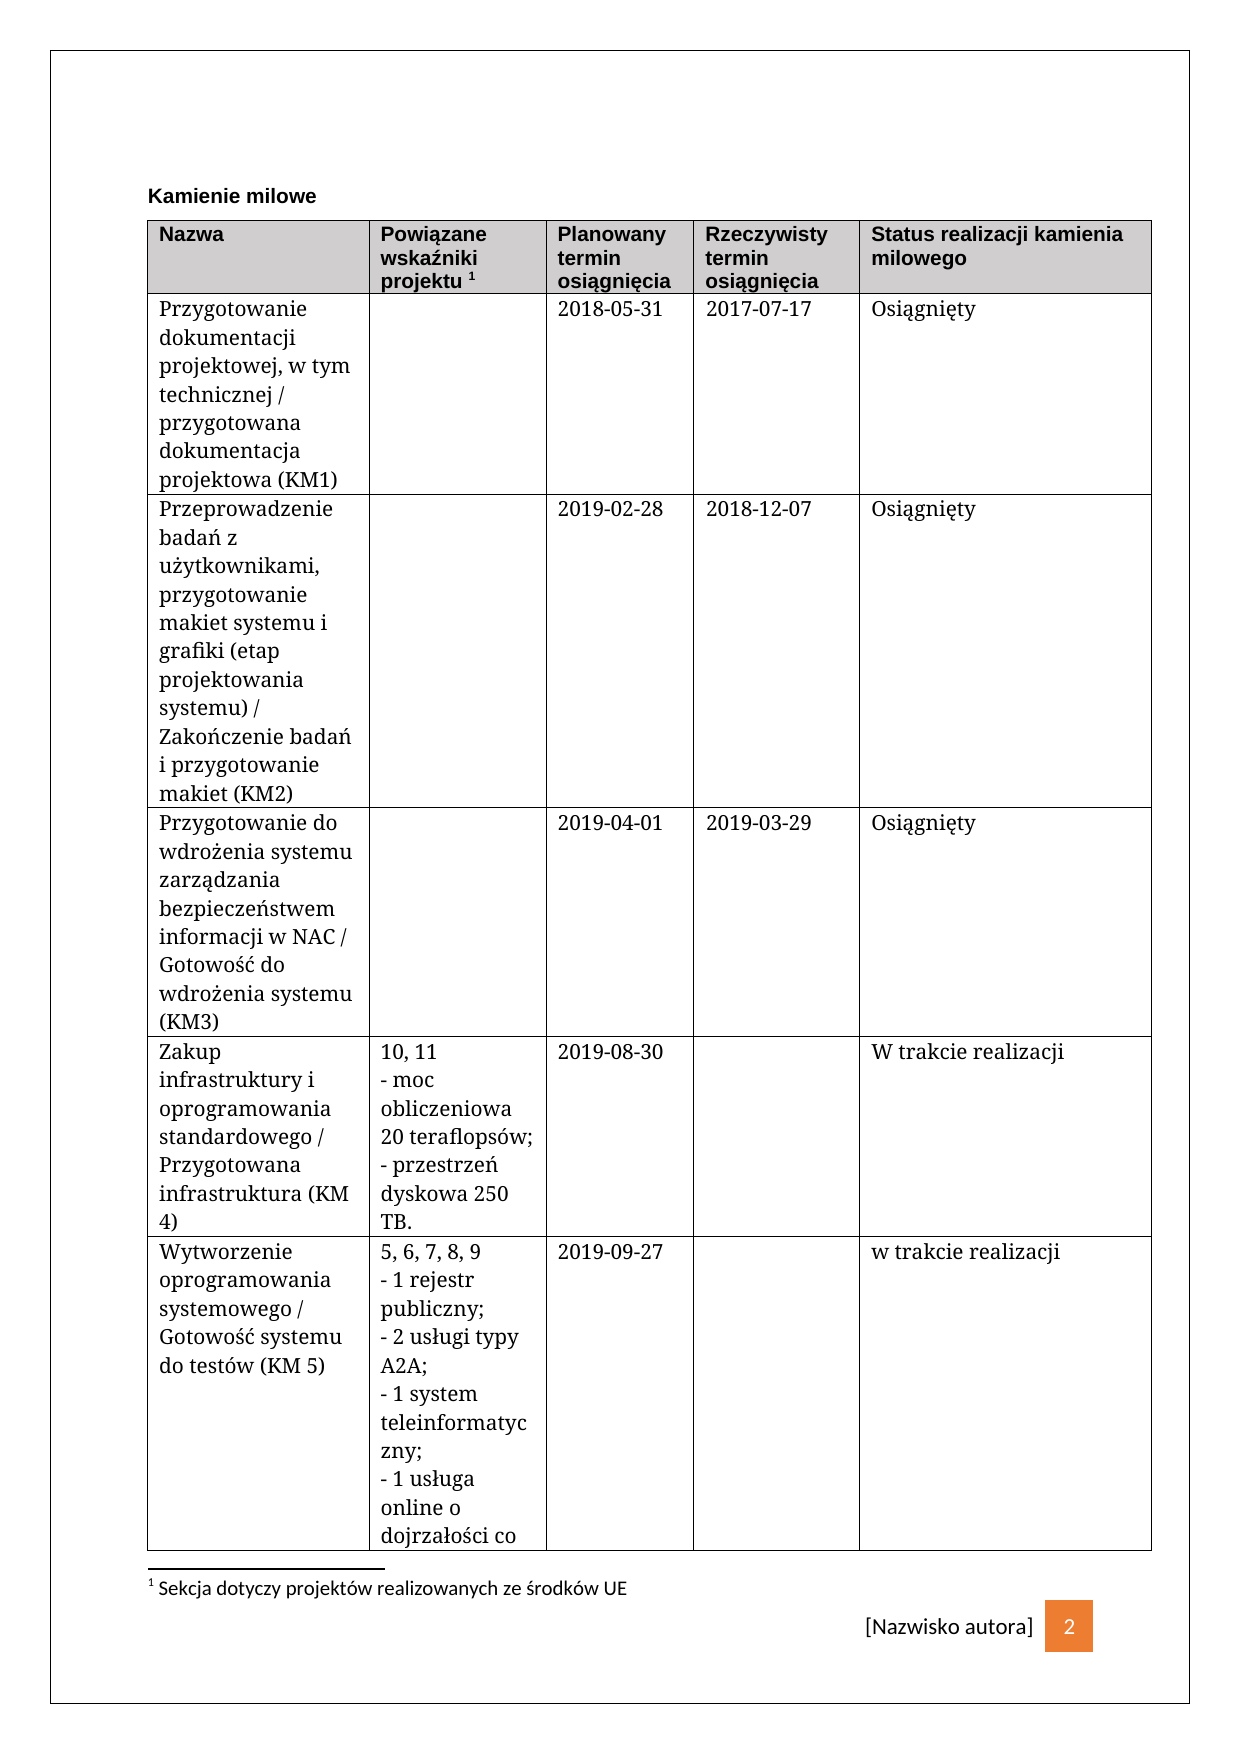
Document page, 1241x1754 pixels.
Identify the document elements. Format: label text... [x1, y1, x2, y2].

table_cell 2019-08-30 [547, 1037, 693, 1236]
table_header Powiązane wskaźniki projektu [370, 221, 546, 293]
table_header Nazwa [148, 221, 369, 293]
table_cell w trakcie realizacji [860, 1237, 1151, 1550]
table_header Planowany termin osiągnięcia [547, 221, 693, 293]
table_cell Osiągnięty [860, 495, 1151, 807]
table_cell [370, 1237, 546, 1550]
table_cell 10, 11 - moc obliczeniowa 20 teraflopsów; - przestrzeń dyskowa 250 TB. [370, 1037, 546, 1236]
text Kamienie milowe [148, 184, 1093, 208]
table_cell 2019-03-29 [694, 808, 859, 1036]
table_cell [370, 294, 546, 493]
table_cell [370, 808, 546, 1036]
table_header Rzeczywisty termin osiągnięcia [694, 221, 859, 293]
table_cell Przygotowanie do wdrożenia systemu zarządzania bezpieczeństwem informacji w NAC / Gotowość do wdrożenia systemu (KM3) [148, 808, 369, 1036]
table_cell 2019-09-27 [547, 1237, 693, 1550]
table_cell 2018-12-07 [694, 495, 859, 807]
table_cell 2019-04-01 [547, 808, 693, 1036]
table_cell Przygotowanie dokumentacji projektowej, w tym technicznej / przygotowana dokumentacja projektowa (KM1) [148, 294, 369, 493]
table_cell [148, 1237, 369, 1550]
table_cell Zakup infrastruktury i oprogramowania standardowego / Przygotowana infrastruktura (KM 4) [148, 1037, 369, 1236]
table_cell [694, 1037, 859, 1236]
table_cell [370, 495, 546, 807]
table_cell Przeprowadzenie badań z użytkownikami, przygotowanie makiet systemu i grafiki (etap projektowania systemu) / Zakończenie badań i przygotowanie makiet (KM2) [148, 495, 369, 807]
table_cell 2019-02-28 [547, 495, 693, 807]
table_cell 2018-05-31 [547, 294, 693, 493]
table_cell Osiągnięty [860, 808, 1151, 1036]
table_cell W trakcie realizacji [860, 1037, 1151, 1236]
table_cell 2017-07-17 [694, 294, 859, 493]
table_cell Osiągnięty [860, 294, 1151, 493]
table_cell [694, 1237, 859, 1550]
table_header Status realizacji kamienia milowego [860, 221, 1151, 293]
